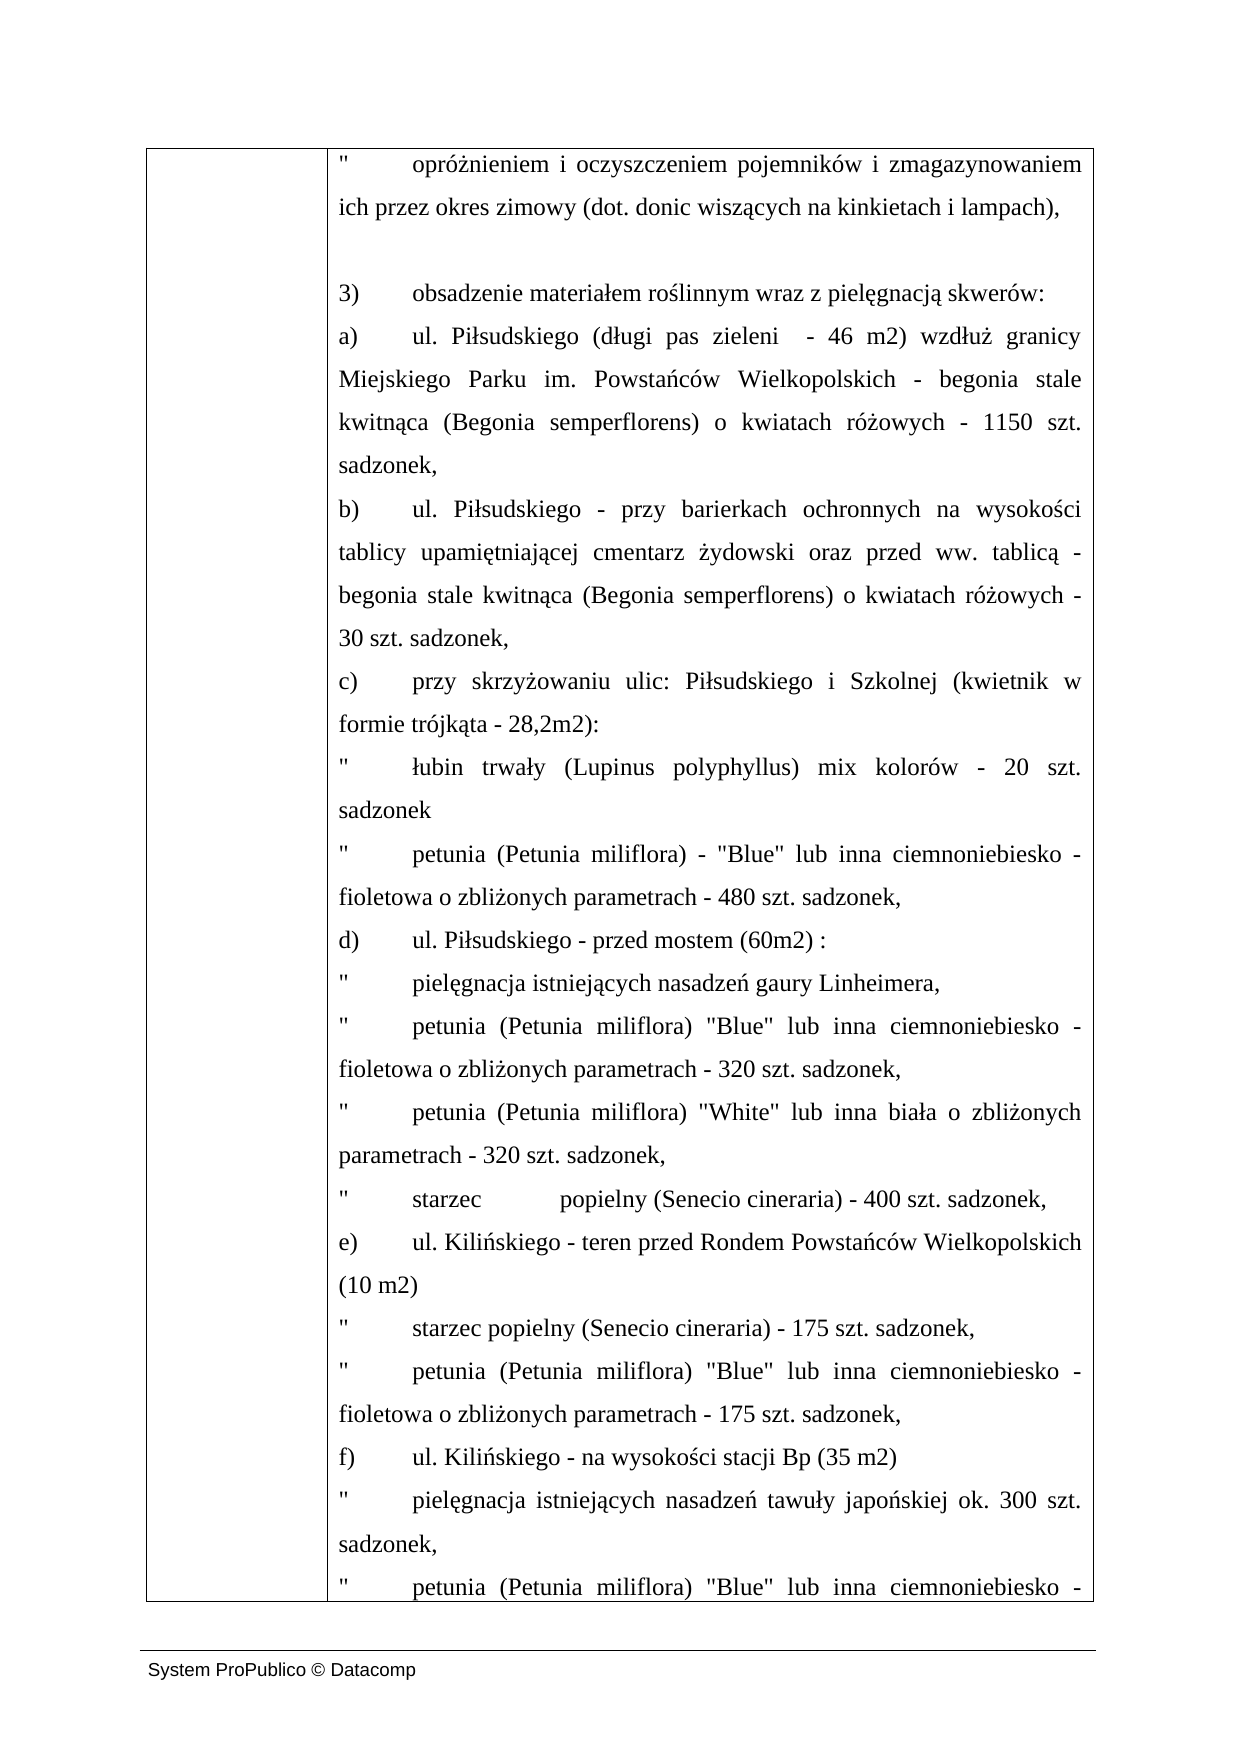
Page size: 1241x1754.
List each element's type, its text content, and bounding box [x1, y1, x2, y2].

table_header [328, 149, 1093, 1601]
table_header 9 [147, 149, 327, 1601]
